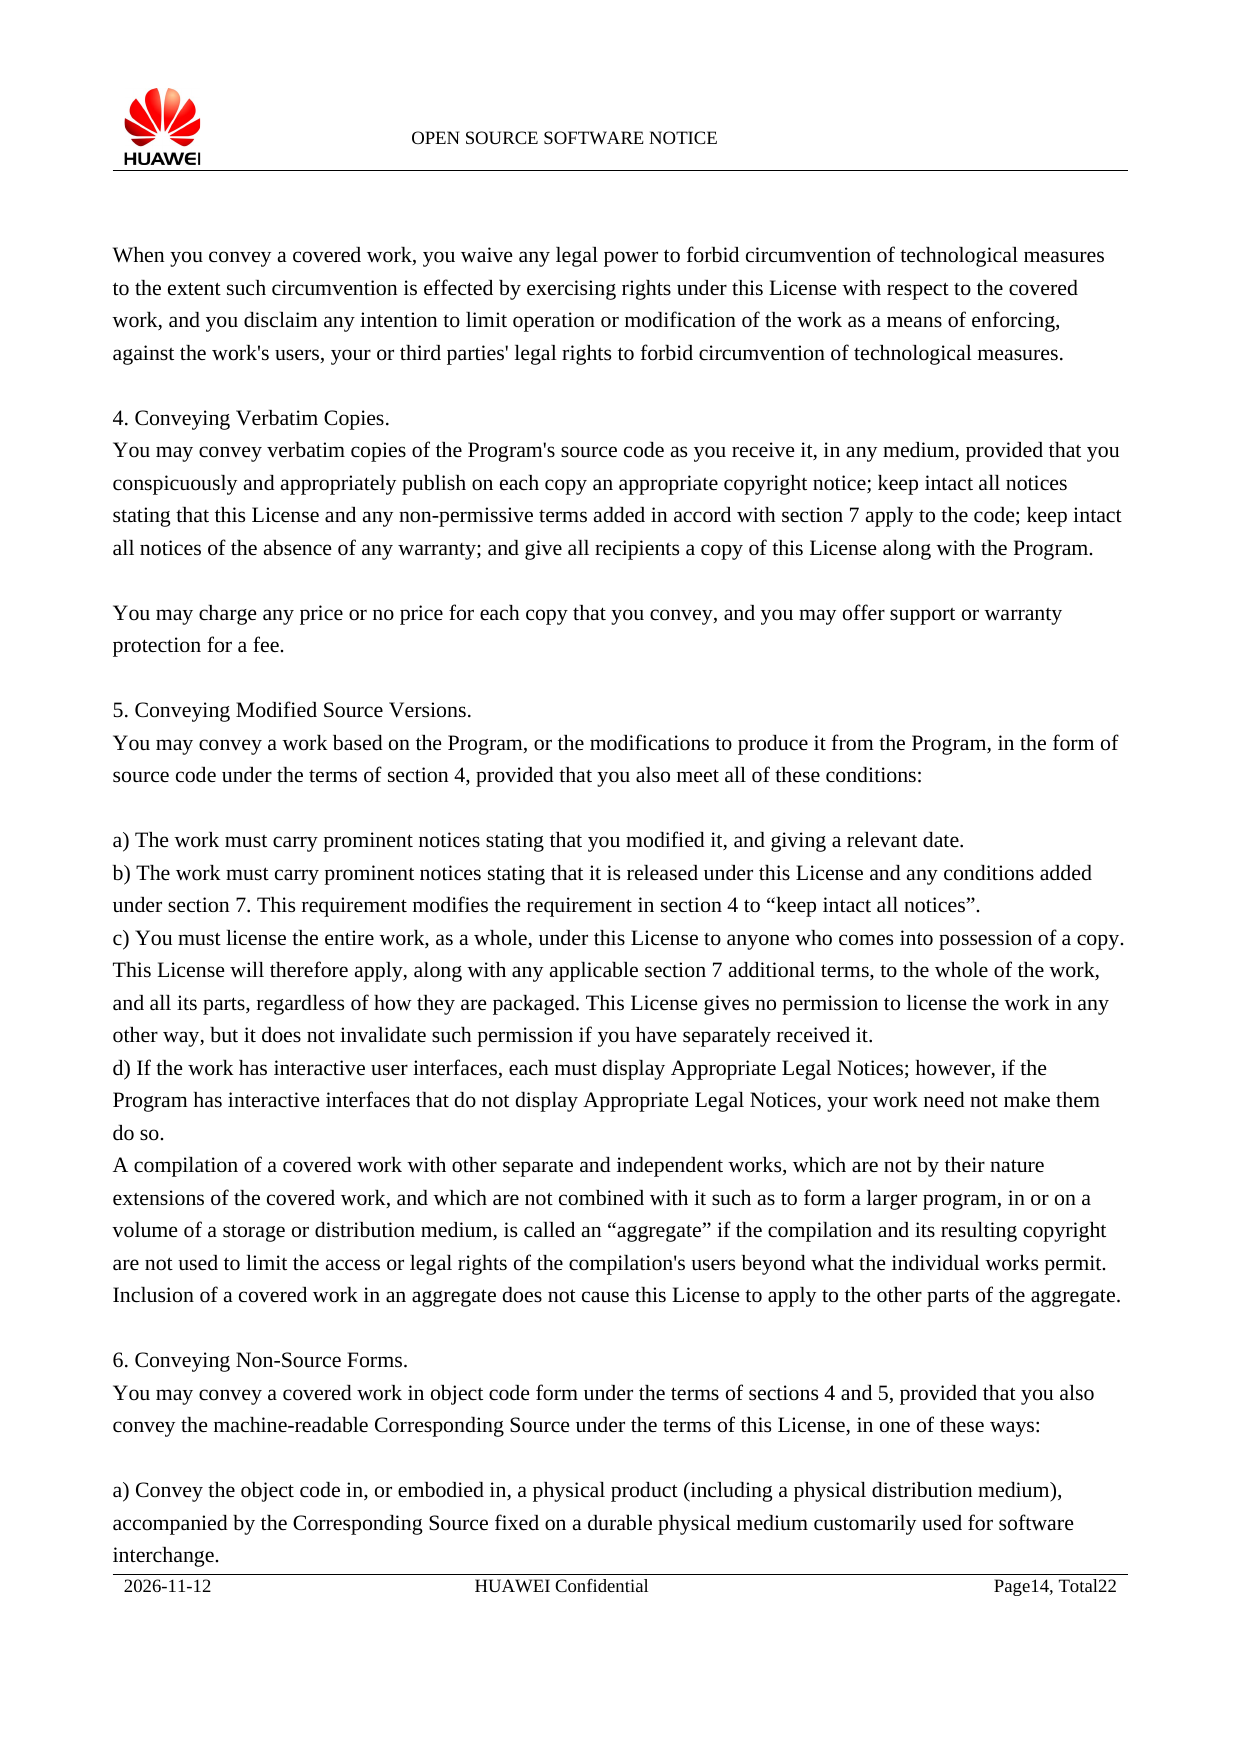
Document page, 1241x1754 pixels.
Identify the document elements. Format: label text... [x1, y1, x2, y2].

picture [124, 88, 201, 165]
